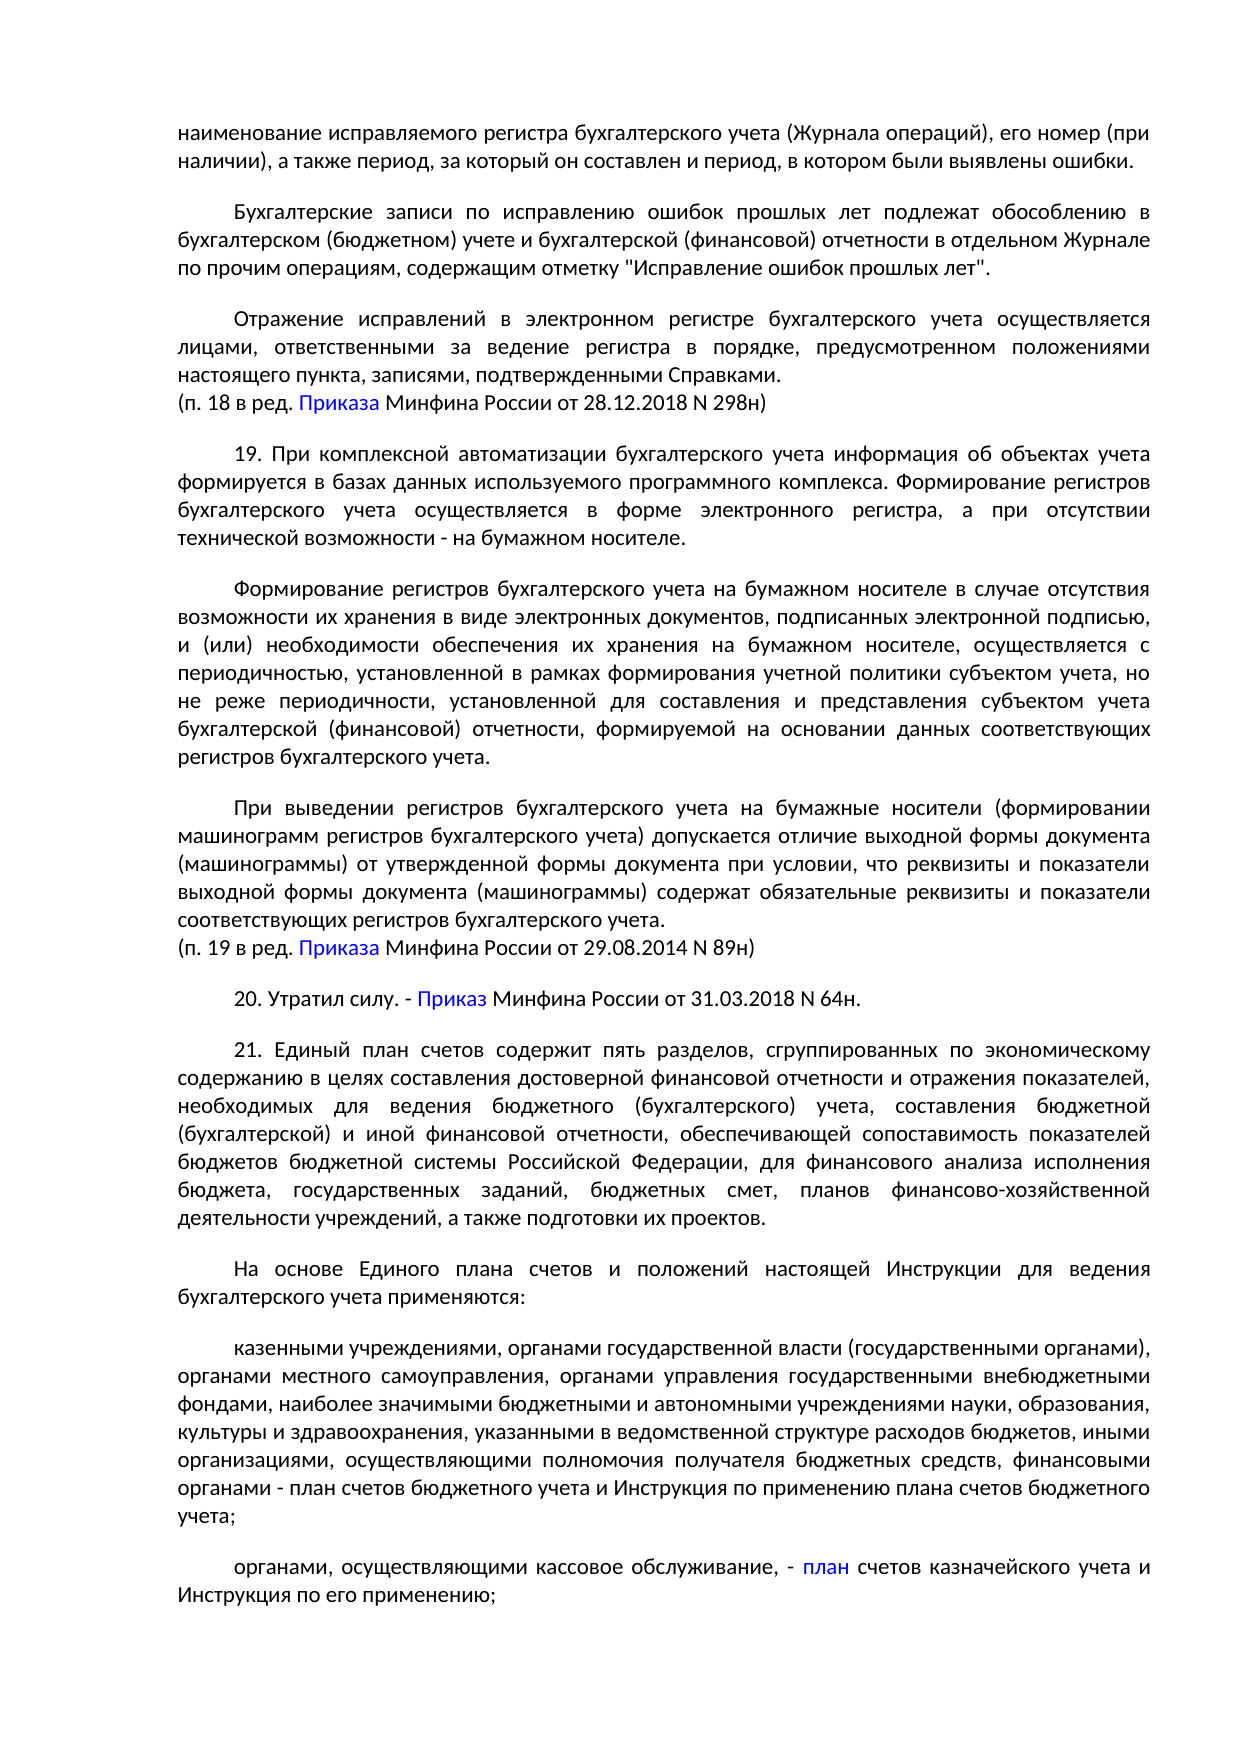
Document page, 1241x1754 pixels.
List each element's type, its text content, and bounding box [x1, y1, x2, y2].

text На основе Единого плана счетов и положений настоящей Инструкции для ведения бухгалтерского учета применяются: [177, 1254, 1152, 1310]
text органами, осуществляющими кассовое обслуживание, - план счетов казначейского учета и Инструкция по его применению; [177, 1552, 1152, 1608]
text 20. Утратил силу. - Приказ Минфина России от 31.03.2018 N 64н. [177, 984, 1152, 1012]
text казенными учреждениями, органами государственной власти (государственными органами), органами местного самоуправления, органами управления государственными внебюджетными фондами, наиболее значимыми бюджетными и автономными учреждениями науки, образования, культуры и здравоохранения, указанными в ведомственной структуре расходов бюджетов, иными организациями, осуществляющими полномочия получателя бюджетных средств, финансовыми органами - план счетов бюджетного учета и Инструкция по применению плана счетов бюджетного учета; [177, 1333, 1152, 1529]
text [177, 118, 1152, 174]
text Формирование регистров бухгалтерского учета на бумажном носителе в случае отсутствия возможности их хранения в виде электронных документов, подписанных электронной подписью, и (или) необходимости обеспечения их хранения на бумажном носителе, осуществляется с периодичностью, установленной в рамках формирования учетной политики субъектом учета, но не реже периодичности, установленной для составления и представления субъектом учета бухгалтерской (финансовой) отчетности, формируемой на основании данных соответствующих регистров бухгалтерского учета. [177, 574, 1152, 770]
text Отражение исправлений в электронном регистре бухгалтерского учета осуществляется лицами, ответственными за ведение регистра в порядке, предусмотренном положениями настоящего пункта, записями, подтвержденными Справками. [177, 304, 1152, 388]
text (п. 19 в ред. Приказа Минфина России от 29.08.2014 N 89н) [177, 933, 1152, 961]
text Бухгалтерские записи по исправлению ошибок прошлых лет подлежат обособлению в бухгалтерском (бюджетном) учете и бухгалтерской (финансовой) отчетности в отдельном Журнале по прочим операциям, содержащим отметку "Исправление ошибок прошлых лет". [177, 197, 1152, 281]
text При выведении регистров бухгалтерского учета на бумажные носители (формировании машинограмм регистров бухгалтерского учета) допускается отличие выходной формы документа (машинограммы) от утвержденной формы документа при условии, что реквизиты и показатели выходной формы документа (машинограммы) содержат обязательные реквизиты и показатели соответствующих регистров бухгалтерского учета. [177, 793, 1152, 933]
text 21. Единый план счетов содержит пять разделов, сгруппированных по экономическому содержанию в целях составления достоверной финансовой отчетности и отражения показателей, необходимых для ведения бюджетного (бухгалтерского) учета, составления бюджетной (бухгалтерской) и иной финансовой отчетности, обеспечивающей сопоставимость показателей бюджетов бюджетной системы Российской Федерации, для финансового анализа исполнения бюджета, государственных заданий, бюджетных смет, планов финансово-хозяйственной деятельности учреждений, а также подготовки их проектов. [177, 1035, 1152, 1231]
text (п. 18 в ред. Приказа Минфина России от 28.12.2018 N 298н) [177, 388, 1152, 416]
text 19. При комплексной автоматизации бухгалтерского учета информация об объектах учета формируется в базах данных используемого программного комплекса. Формирование регистров бухгалтерского учета осуществляется в форме электронного регистра, а при отсутствии технической возможности - на бумажном носителе. [177, 439, 1152, 551]
